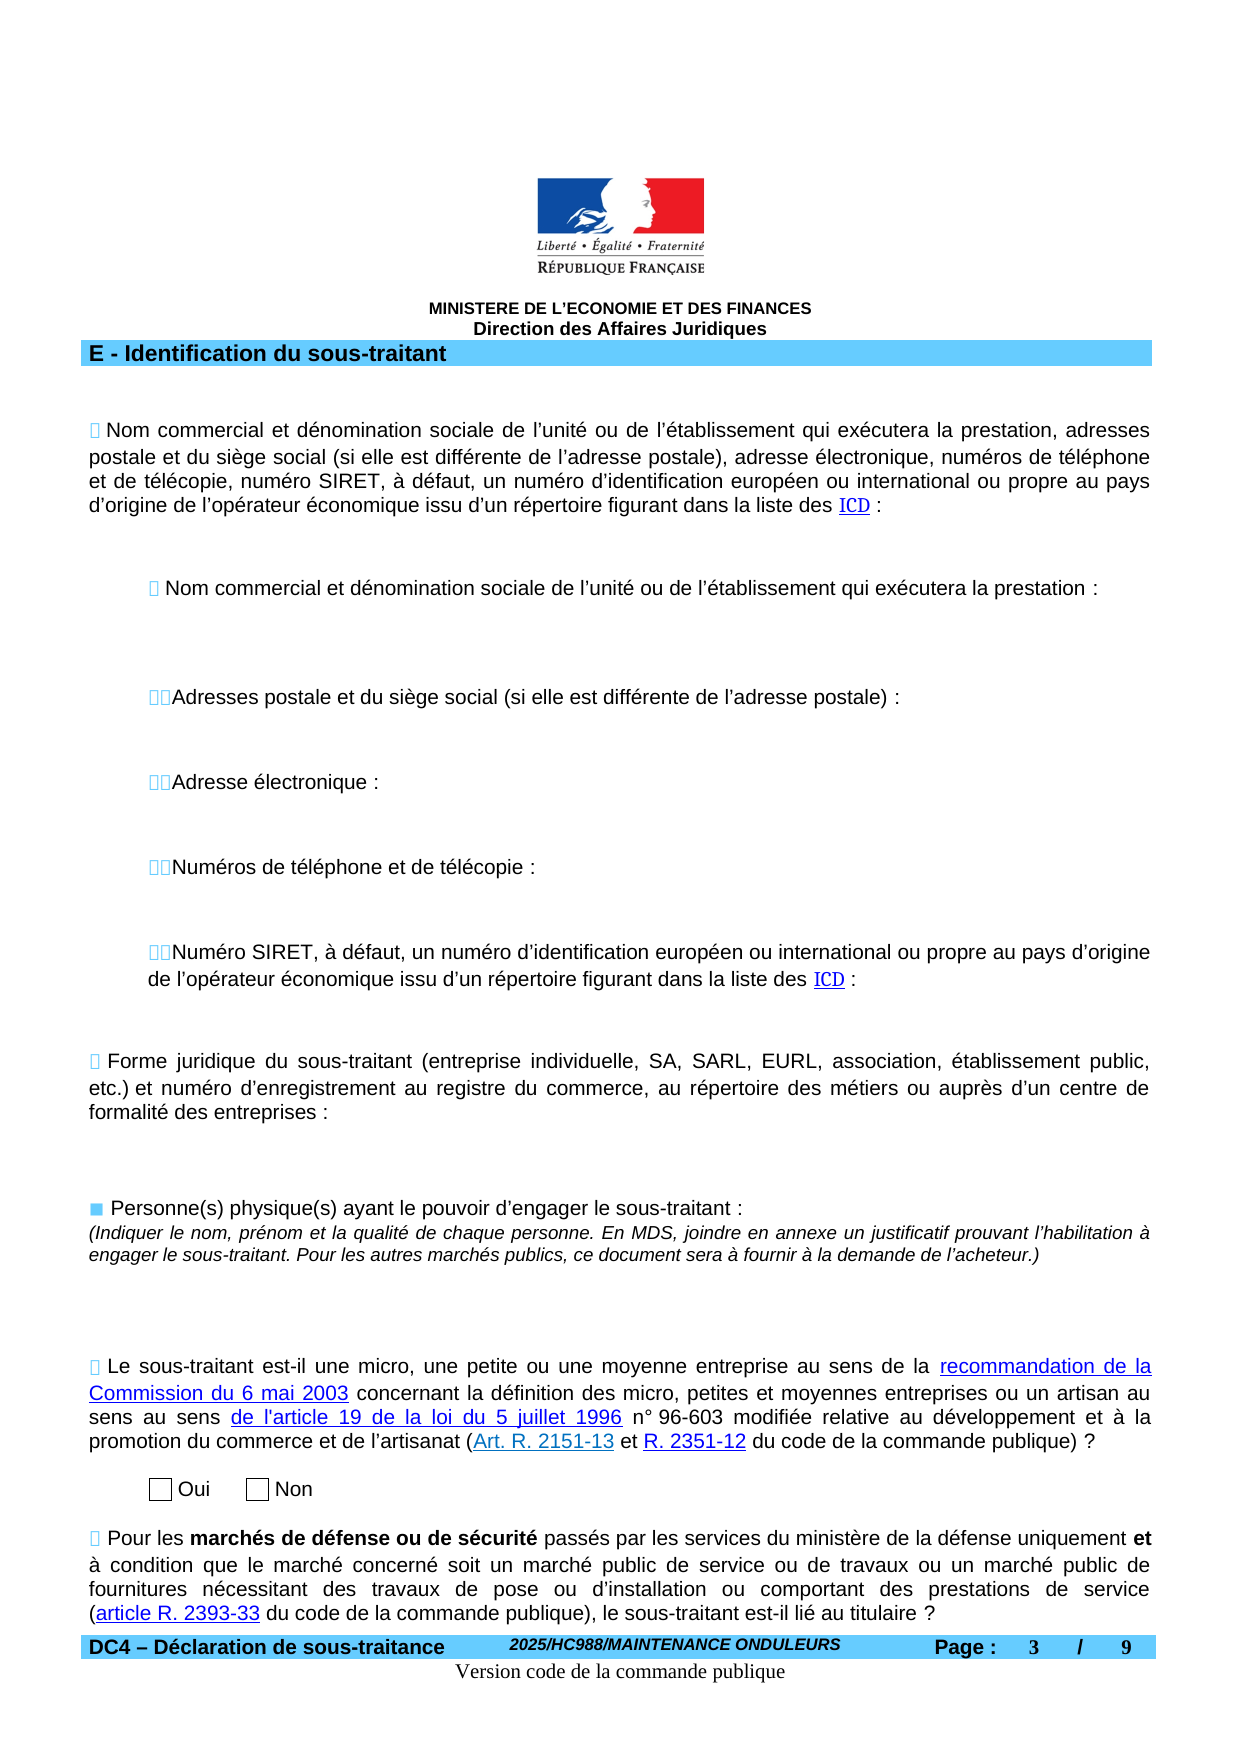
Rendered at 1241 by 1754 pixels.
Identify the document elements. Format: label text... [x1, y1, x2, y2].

text (Indiquer le nom, prénom et la qualité de chaque personne. En MDS, joindre en annexe un justificatif prouvant l’habilitation à engager le sous-traitant. Pour les autres marchés publics, ce document sera à fournir à la demande de l’acheteur.) [89, 1222, 1152, 1265]
subtitle  Nom commercial et dénomination sociale de l’unité ou de l’établissement qui exécutera la prestation : [148, 573, 1152, 602]
subtitle Adresses postale et du siège social (si elle est différente de l’adresse postale) : [148, 682, 1152, 712]
subtitle  Nom commercial et dénomination sociale de l’unité ou de l’établissement qui exécutera la prestation, adresses postale et du siège social (si elle est différente de l’adresse postale), adresse électronique, numéros de téléphone et de télécopie, numéro SIRET, à défaut, un numéro d’identification européen ou international ou propre au pays d’origine de l’opérateur économique issu d’un répertoire figurant dans la liste des ICD : [89, 415, 1152, 517]
text  Pour les marchés de défense ou de sécurité passés par les services du ministère de la défense uniquement et à condition que le marché concerné soit un marché public de service ou de travaux ou un marché public de fournitures nécessitant des travaux de pose ou d’installation ou comportant des prestations de service (article R. 2393-33 du code de la commande publique), le sous-traitant est-il lié au titulaire ? [89, 1523, 1152, 1624]
text  Le sous-traitant est-il une micro, une petite ou une moyenne entreprise au sens de la recommandation de la Commission du 6 mai 2003 concernant la définition des micro, petites et moyennes entreprises ou un artisan au sens au sens de l'article 19 de la loi du 5 juillet 1996 n° 96-603 modifiée relative au développement et à la promotion du commerce et de l’artisanat (Art. R. 2151-13 et R. 2351-12 du code de la commande publique) ? [89, 1351, 1152, 1453]
subtitle Numéros de téléphone et de télécopie : [148, 852, 1152, 882]
subtitle Numéro SIRET, à défaut, un numéro d’identification européen ou international ou propre au pays d’origine de l’opérateur économique issu d’un répertoire figurant dans la liste des ICD : [148, 937, 1152, 992]
text  Forme juridique du sous-traitant (entreprise individuelle, SA, SARL, EURL, association, établissement public, etc.) et numéro d’enregistrement au registre du commerce, au répertoire des métiers ou auprès d’un centre de formalité des entreprises : [89, 1046, 1152, 1124]
subtitle Adresse électronique : [148, 767, 1152, 797]
table_header E - Identification du sous-traitant [81, 340, 1152, 366]
picture [536, 177, 705, 275]
text Personne(s) physique(s) ayant le pouvoir d’engager le sous-traitant : [89, 1196, 1152, 1222]
text Oui Non [148, 1477, 1152, 1501]
